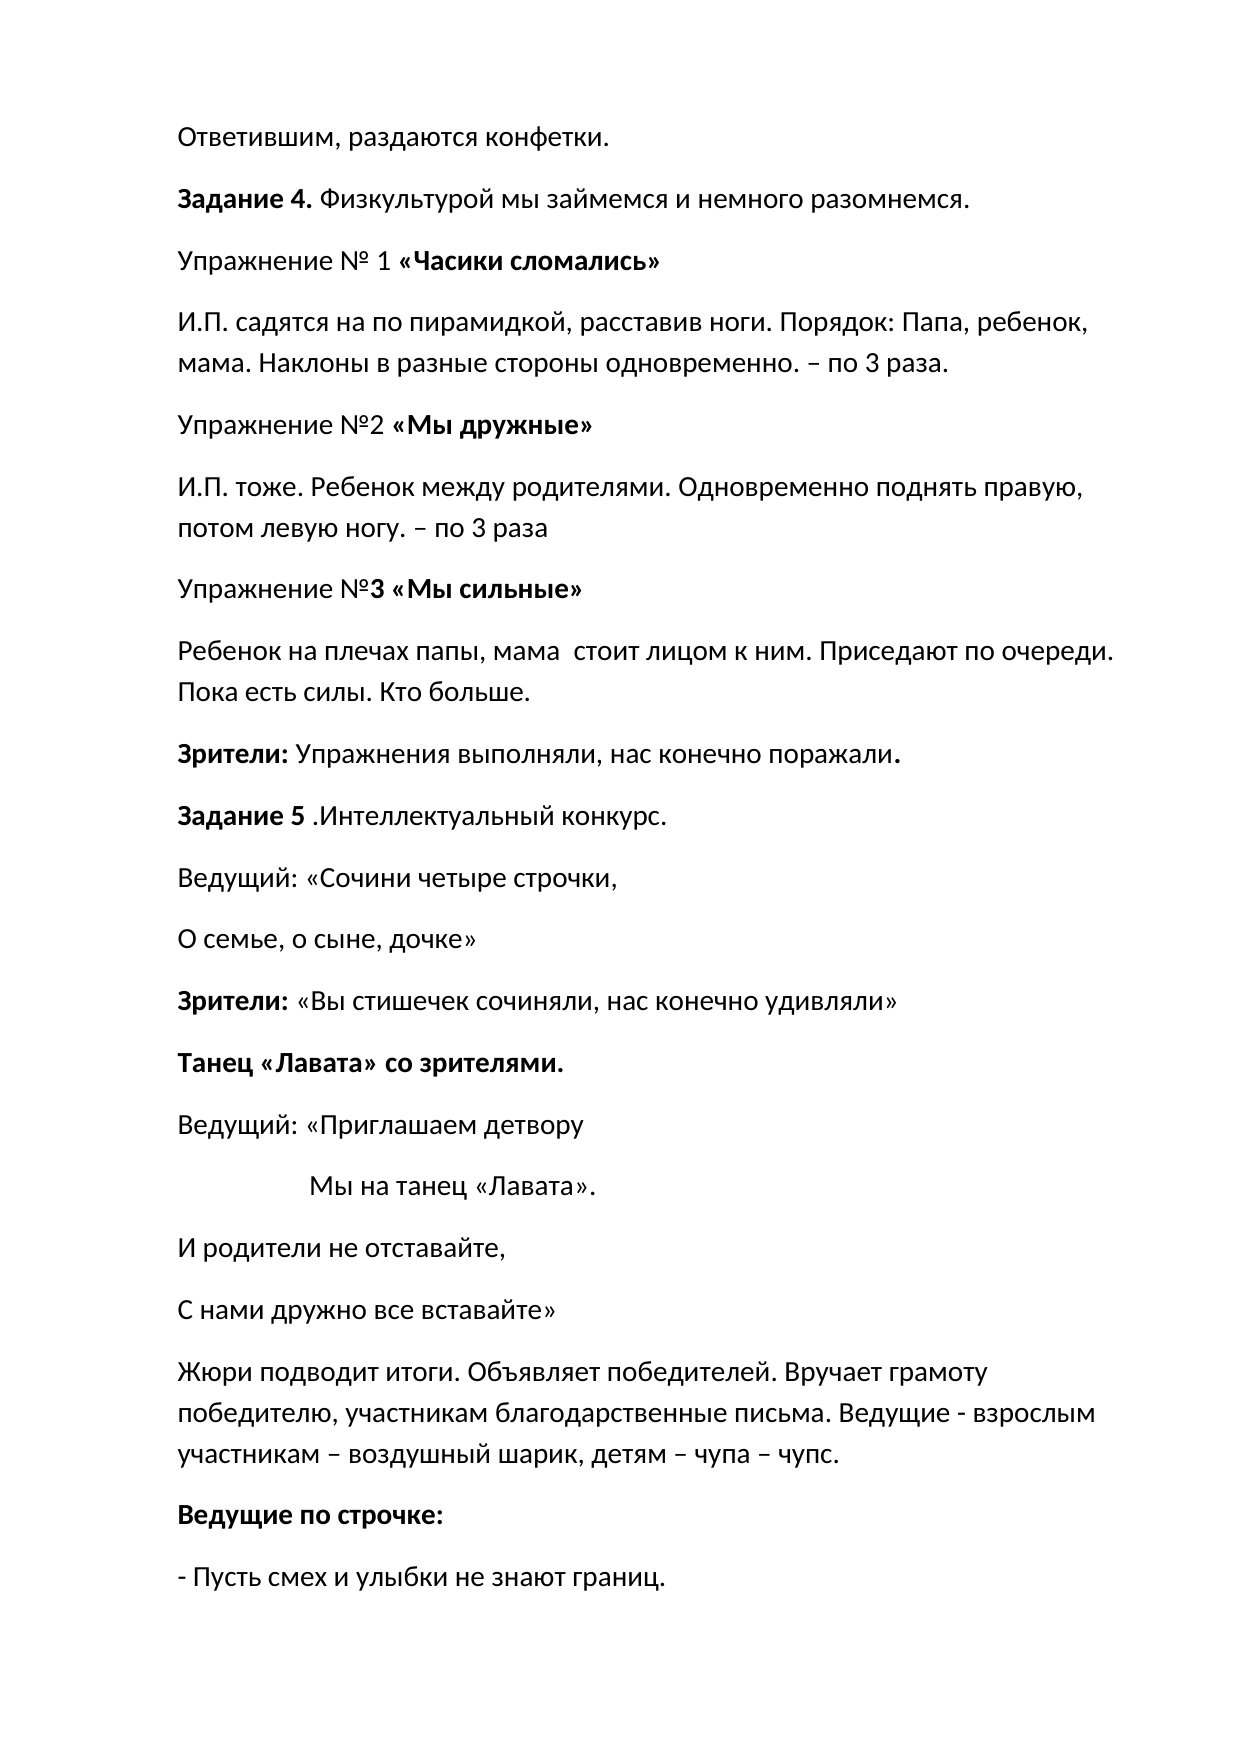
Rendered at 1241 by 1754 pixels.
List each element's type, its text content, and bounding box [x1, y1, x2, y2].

text Зрители: «Вы стишечек сочиняли, нас конечно удивляли» [177, 982, 1152, 1018]
text Упражнение № 1 «Часики сломались» [177, 242, 1152, 277]
text Ребенок на плечах папы, мама стоит лицом к ним. Приседают по очереди. Пока есть силы. Кто больше. [177, 632, 1152, 709]
text Ведущие по строчке: [177, 1496, 1152, 1532]
text Задание 4. Физкультурой мы займемся и немного разомнемся. [177, 180, 1152, 216]
text И.П. садятся на по пирамидкой, расставив ноги. Порядок: Папа, ребенок, мама. Наклоны в разные стороны одновременно. – по 3 раза. [177, 303, 1152, 380]
text Зрители: Упражнения выполняли, нас конечно поражали. [177, 735, 1152, 771]
text Ведущий: «Сочини четыре строчки, [177, 859, 1152, 894]
text Жюри подводит итоги. Объявляет победителей. Вручает грамоту победителю, участникам благодарственные письма. Ведущие - взрослым участникам – воздушный шарик, детям – чупа – чупс. [177, 1353, 1152, 1470]
text Мы на танец «Лавата». [177, 1167, 1152, 1203]
text Упражнение №2 «Мы дружные» [177, 406, 1152, 442]
text И.П. тоже. Ребенок между родителями. Одновременно поднять правую, потом левую ногу. – по 3 раза [177, 468, 1152, 544]
text И родители не отставайте, [177, 1229, 1152, 1265]
text Ведущий: «Приглашаем детвору [177, 1106, 1152, 1141]
text Ответившим, раздаются конфетки. [177, 118, 1152, 154]
text Танец «Лавата» со зрителями. [177, 1044, 1152, 1079]
text С нами дружно все вставайте» [177, 1291, 1152, 1327]
text Упражнение №3 «Мы сильные» [177, 571, 1152, 606]
text О семье, о сыне, дочке» [177, 920, 1152, 956]
text Задание 5 .Интеллектуальный конкурс. [177, 797, 1152, 832]
text - Пусть смех и улыбки не знают границ. [177, 1558, 1152, 1594]
